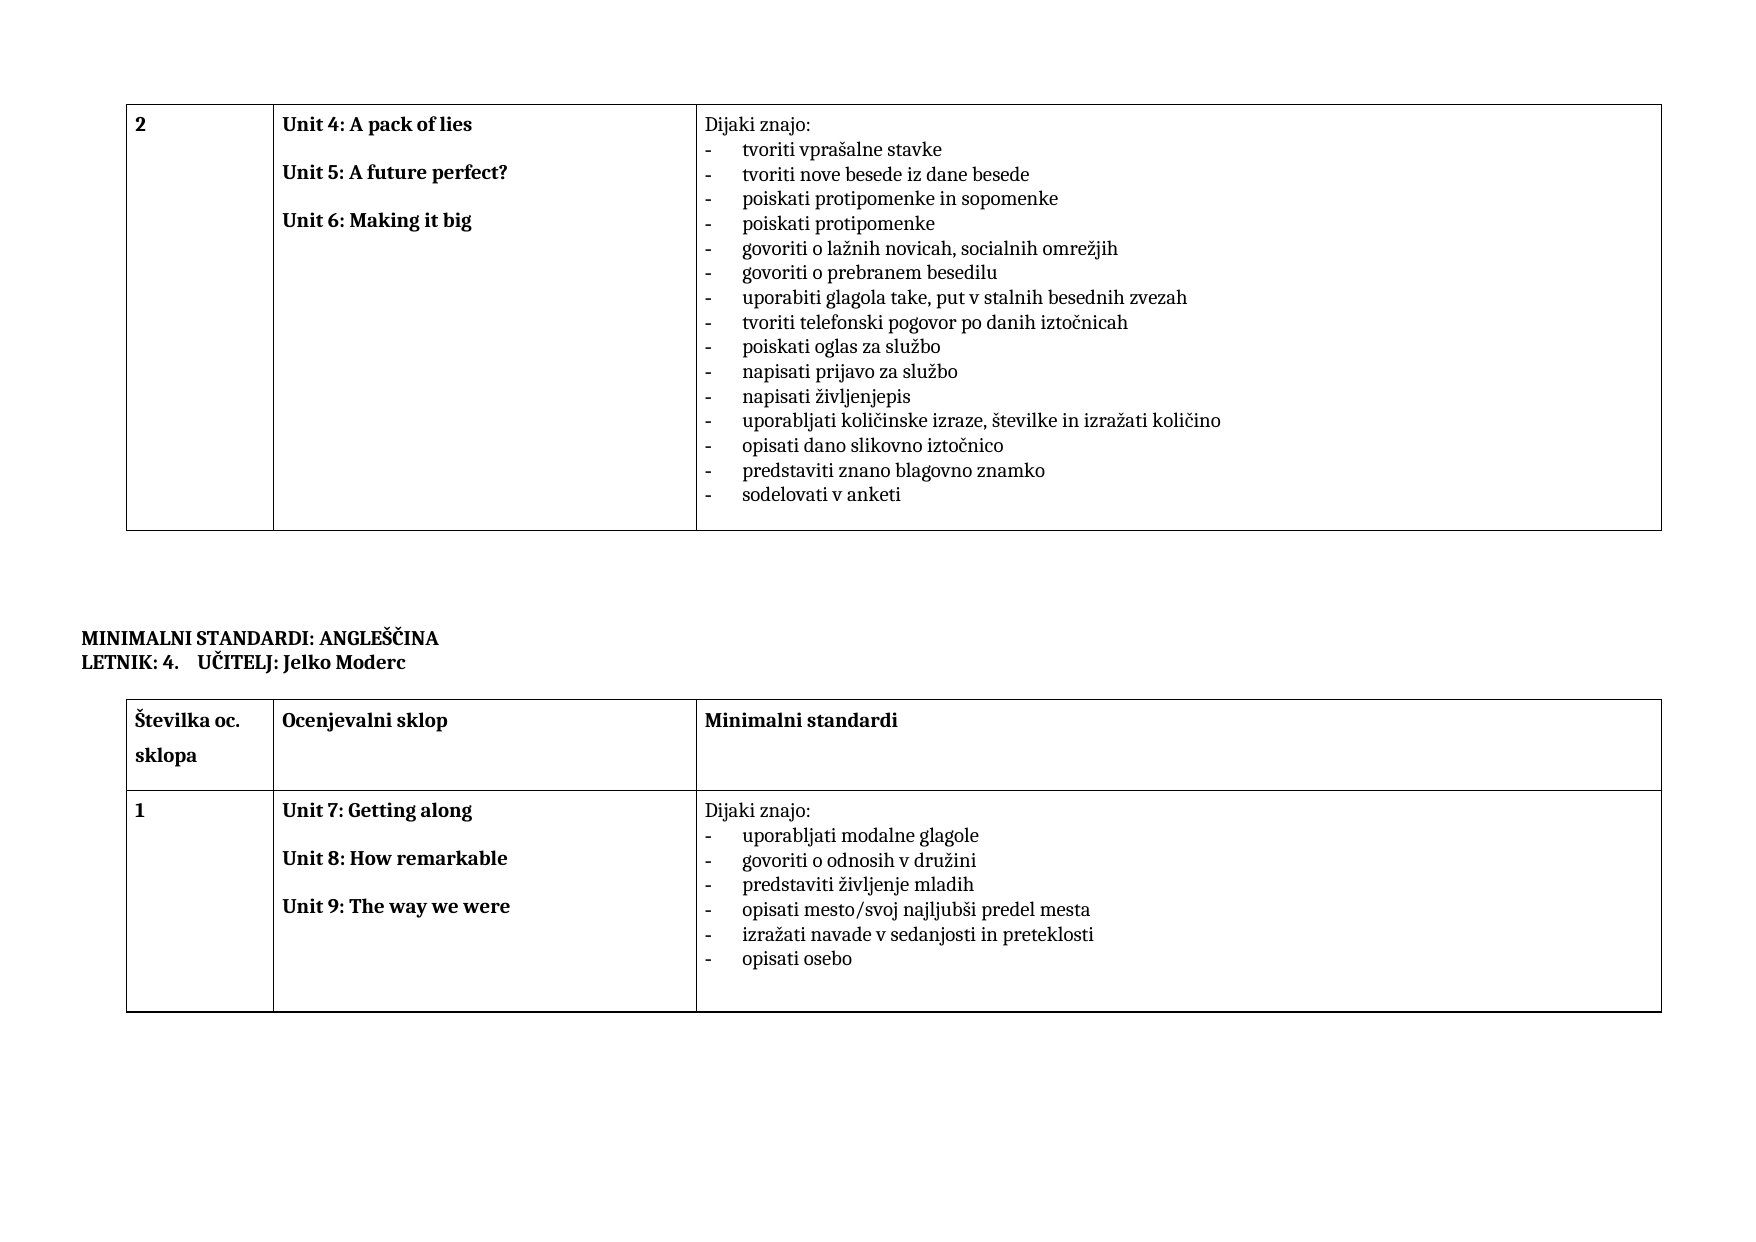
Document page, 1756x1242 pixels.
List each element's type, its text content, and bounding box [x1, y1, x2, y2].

table_cell Dijaki znajo: uporabljati modalne glagole govoriti o odnosih v družini predstaviti življenje mladih opisati mesto/svoj najljubši predel mesta izražati navade v sedanjosti in preteklosti opisati osebo [697, 791, 1661, 1011]
table_header Ocenjevalni sklop [274, 700, 696, 789]
table_cell Dijaki znajo: tvoriti vprašalne stavke tvoriti nove besede iz dane besede poiskati protipomenke in sopomenke poiskati protipomenke govoriti o lažnih novicah, socialnih omrežjih govoriti o prebranem besedilu uporabiti glagola take, put v stalnih besednih zvezah tvoriti telefonski pogovor po danih iztočnicah poiskati oglas za službo napisati prijavo za službo napisati življenjepis uporabljati količinske izraze, številke in izražati količino opisati dano slikovno iztočnico predstaviti znano blagovno znamko sodelovati v anketi [697, 105, 1661, 530]
table_cell 2 [127, 105, 273, 530]
table_header Številka oc. sklopa [127, 700, 273, 789]
text MINIMALNI STANDARDI: ANGLEŠČINA [81, 627, 1705, 651]
table_cell Unit 4: A pack of lies Unit 5: A future perfect? Unit 6: Making it big [274, 105, 696, 530]
table_cell 1 [127, 791, 273, 1011]
table_cell Unit 7: Getting along Unit 8: How remarkable Unit 9: The way we were [274, 791, 696, 1011]
text LETNIK: 4. UČITELJ: Jelko Moderc [81, 651, 1705, 675]
table_header Minimalni standardi [697, 700, 1661, 789]
